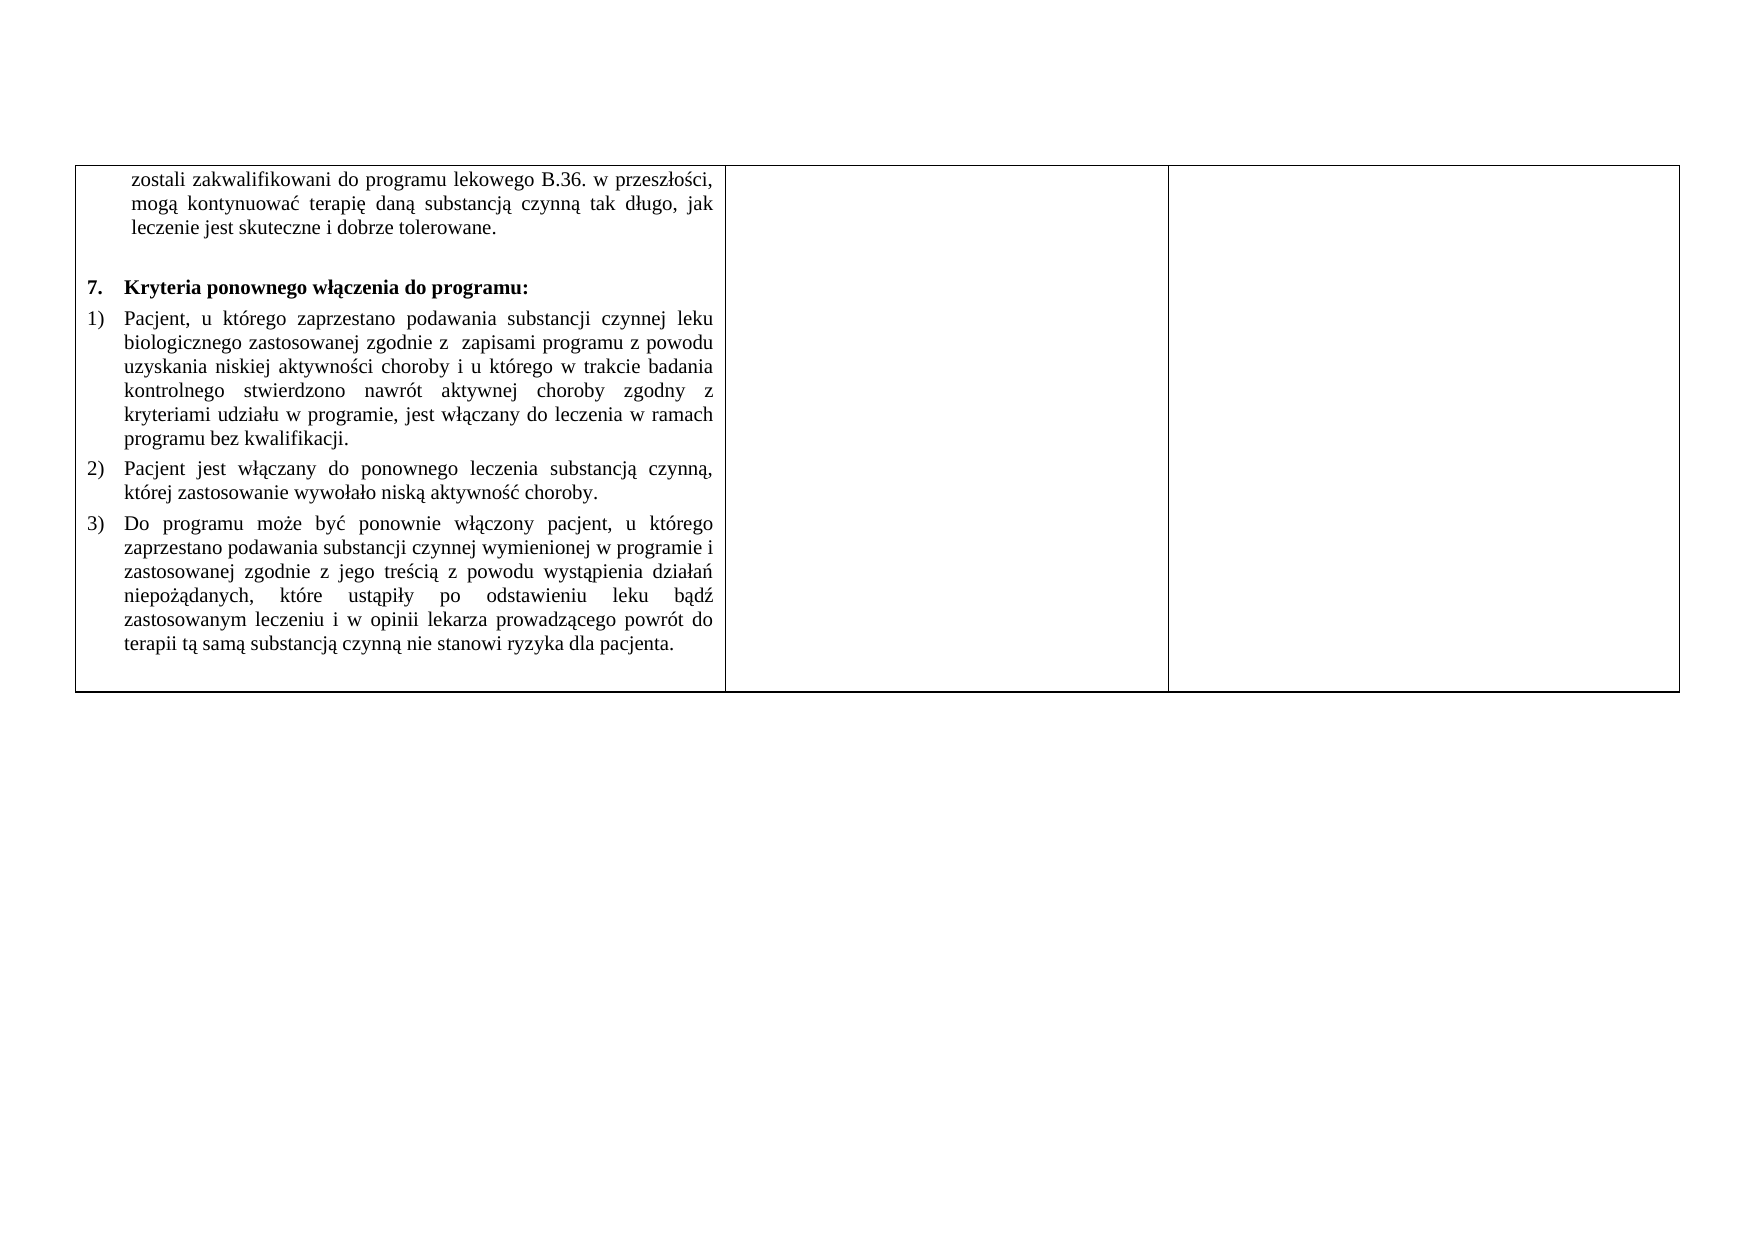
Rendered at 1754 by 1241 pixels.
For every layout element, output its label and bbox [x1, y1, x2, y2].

table_cell [726, 166, 1168, 691]
table_cell [76, 166, 725, 691]
table_cell [1169, 166, 1679, 691]
